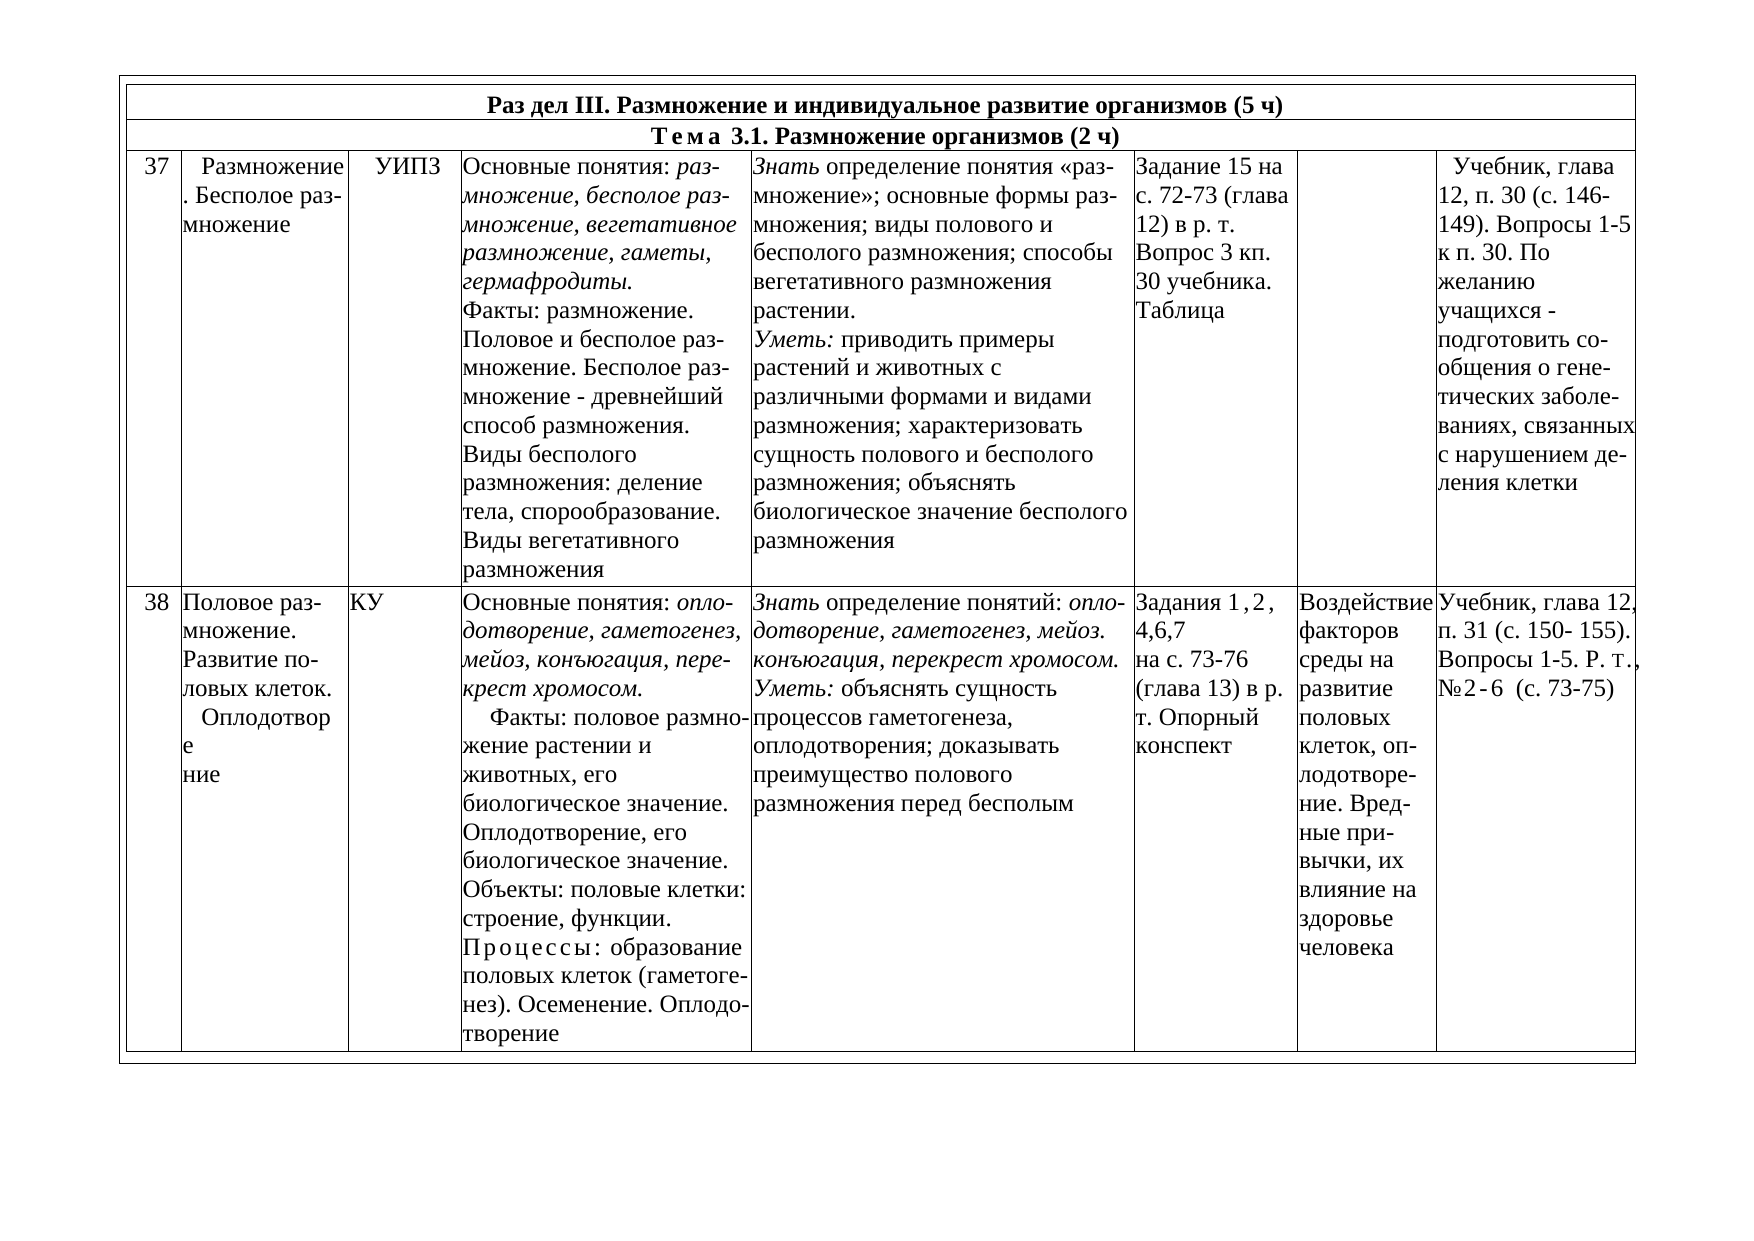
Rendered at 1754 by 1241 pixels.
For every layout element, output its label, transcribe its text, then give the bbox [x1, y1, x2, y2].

table_cell 37 [127, 151, 181, 586]
table_cell Основные понятия: размножение, бесполое размножение, вегетативное размножение, гаметы, гермафродиты. Факты: размножение. Половое и бесполое размножение. Бесполое размножение - древнейший способ размножения. Виды бесполого размножения: деление тела, спорообразование. Виды вегетативного размножения [462, 151, 751, 586]
table_cell Учебник, глава 12, п. 30 (с. 146-149). Вопросы 1-5 к п. 30. По желанию учащихся - подготовить сообщения о генетических заболеваниях, связанных с нарушением деления клетки [1437, 151, 1635, 586]
table_cell Задания 1,2, 4,6,7 на с. 73-76 (глава 13) в р. т. Опорный конспект [1135, 587, 1297, 1051]
table_cell Тема 3.1. Размножение организмов (2 ч) [127, 120, 1635, 150]
table_cell Размножение. Бесполое размножение [182, 151, 348, 586]
table_header Раз дел III. Размножение и индивидуальное развитие организмов (5 ч) [127, 85, 1635, 119]
table_cell [1298, 151, 1436, 586]
table_cell УИПЗ [349, 151, 461, 586]
table_cell Воздействие факторов среды на развитие половых клеток, оплодотворение. Вредные привычки, их влияние на здоровье человека [1298, 587, 1436, 1051]
table_cell Задание 15 на с. 72-73 (глава 12) в р. т. Вопрос 3 кп. 30 учебника. Таблица [1135, 151, 1297, 586]
table_cell 38 [127, 587, 181, 1051]
table_cell КУ [349, 587, 461, 1051]
table_cell Знать определение понятия «размножение»; основные формы размножения; виды полового и бесполого размножения; способы вегетативного размножения растении. Уметь: приводить примеры растений и животных с различными формами и видами размножения; характеризовать сущность полового и бесполого размножения; объяснять биологическое значение бесполого размножения [752, 151, 1134, 586]
table_cell Знать определение понятий: оплодотворение, гаметогенез, мейоз. конъюгация, перекрест хромосом. Уметь: объяснять сущность процессов гаметогенеза, оплодотворения; доказывать преимущество полового размножения перед бесполым [752, 587, 1134, 1051]
table_cell Основные понятия: оплодотворение, гаметогенез, мейоз, конъюгация, перекрест хромосом. Факты: половое размножение растении и животных, его биологическое значение. Оплодотворение, его биологическое значение. Объекты: половые клетки: строение, функции. Процессы: образование половых клеток (гаметогенез). Осеменение. Оплодотворение [462, 587, 751, 1051]
table_cell Учебник, глава 12, п. 31 (с. 150- 155). Вопросы 1-5. Р. т.,№2-6 (с. 73-75) [1437, 587, 1635, 1051]
table_cell Половое размножение. Развитие половых клеток. Оплодотворе ние [182, 587, 348, 1051]
